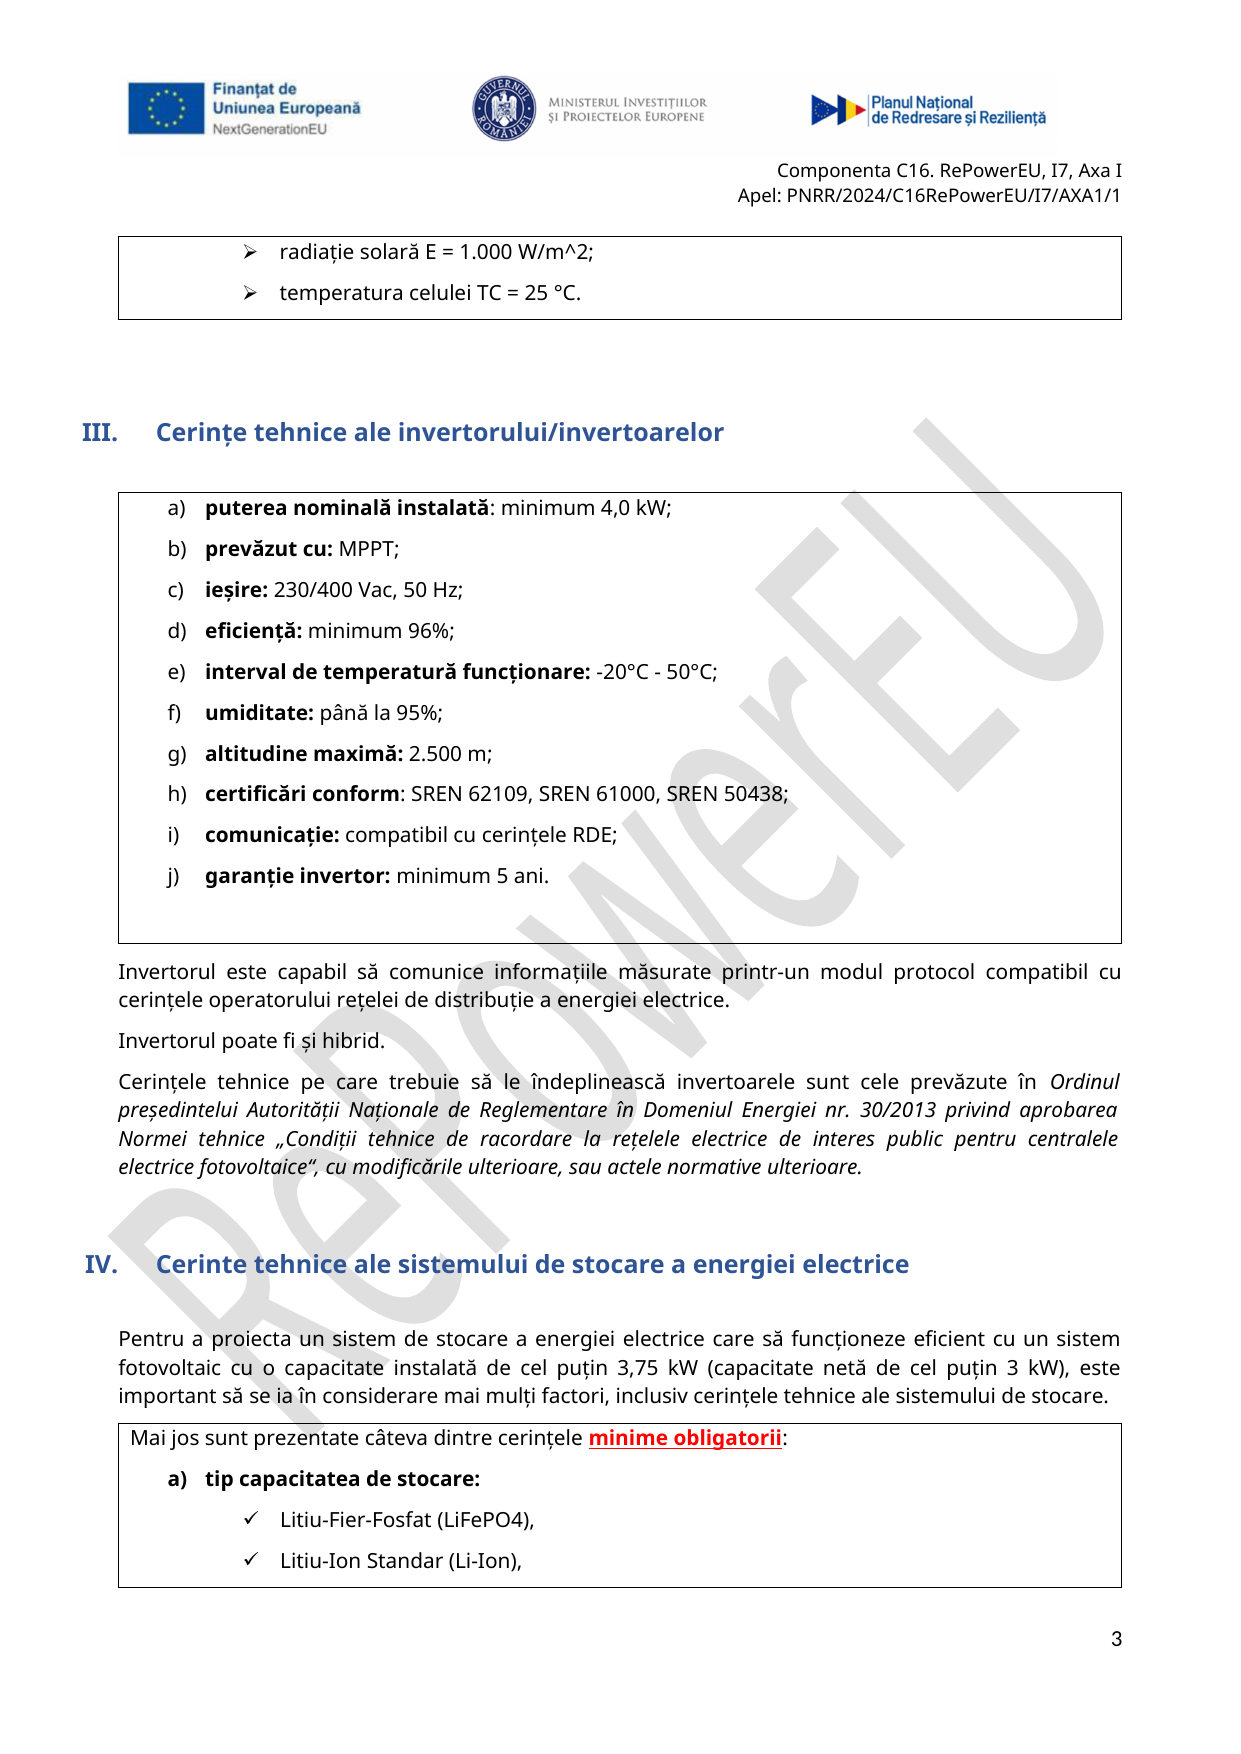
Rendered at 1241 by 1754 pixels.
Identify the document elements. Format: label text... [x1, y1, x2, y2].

picture [118, 73, 1059, 157]
subtitle Cerinte tehnice ale sistemului de stocare a energiei electrice [118, 1247, 1122, 1281]
text Invertorul este capabil să comunice informaţiile măsurate printr-un modul protocol compatibil cu cerinţele operatorului reţelei de distribuţie a energiei electrice. [118, 957, 1122, 1014]
subtitle Cerinţe tehnice ale invertorului/invertoarelor [118, 414, 1122, 448]
text Pentru a proiecta un sistem de stocare a energiei electrice care să funcționeze eficient cu un sistem fotovoltaic cu o capacitate instalată de cel puțin 3,75 kW (capacitate netă de cel puțin 3 kW), este important să se ia în considerare mai mulți factori, inclusiv cerințele tehnice ale sistemului de stocare. [118, 1324, 1122, 1410]
table_header puterea nominală instalată: minimum 4,0 kW; prevăzut cu: MPPT; ieşire: 230/400 Vac, 50 Hz; eficienţă: minimum 96%; interval de temperatură funcţionare: -20°C - 50°C; umiditate: până la 95%; altitudine maximă: 2.500 m; certificări conform: SREN 62109, SREN 61000, SREN 50438; comunicaţie: compatibil cu cerinţele RDE; garanţie invertor: minimum 5 ani. [119, 493, 1121, 943]
text Cerinţele tehnice pe care trebuie să le îndeplinească invertoarele sunt cele prevăzute în Ordinul preşedintelui Autorităţii Naţionale de Reglementare în Domeniul Energiei nr. 30/2013 privind aprobarea Normei tehnice „Condiţii tehnice de racordare la reţelele electrice de interes public pentru centralele electrice fotovoltaice“, cu modificările ulterioare, sau actele normative ulterioare. [118, 1067, 1122, 1181]
text Invertorul poate fi şi hibrid. [118, 1026, 1122, 1055]
